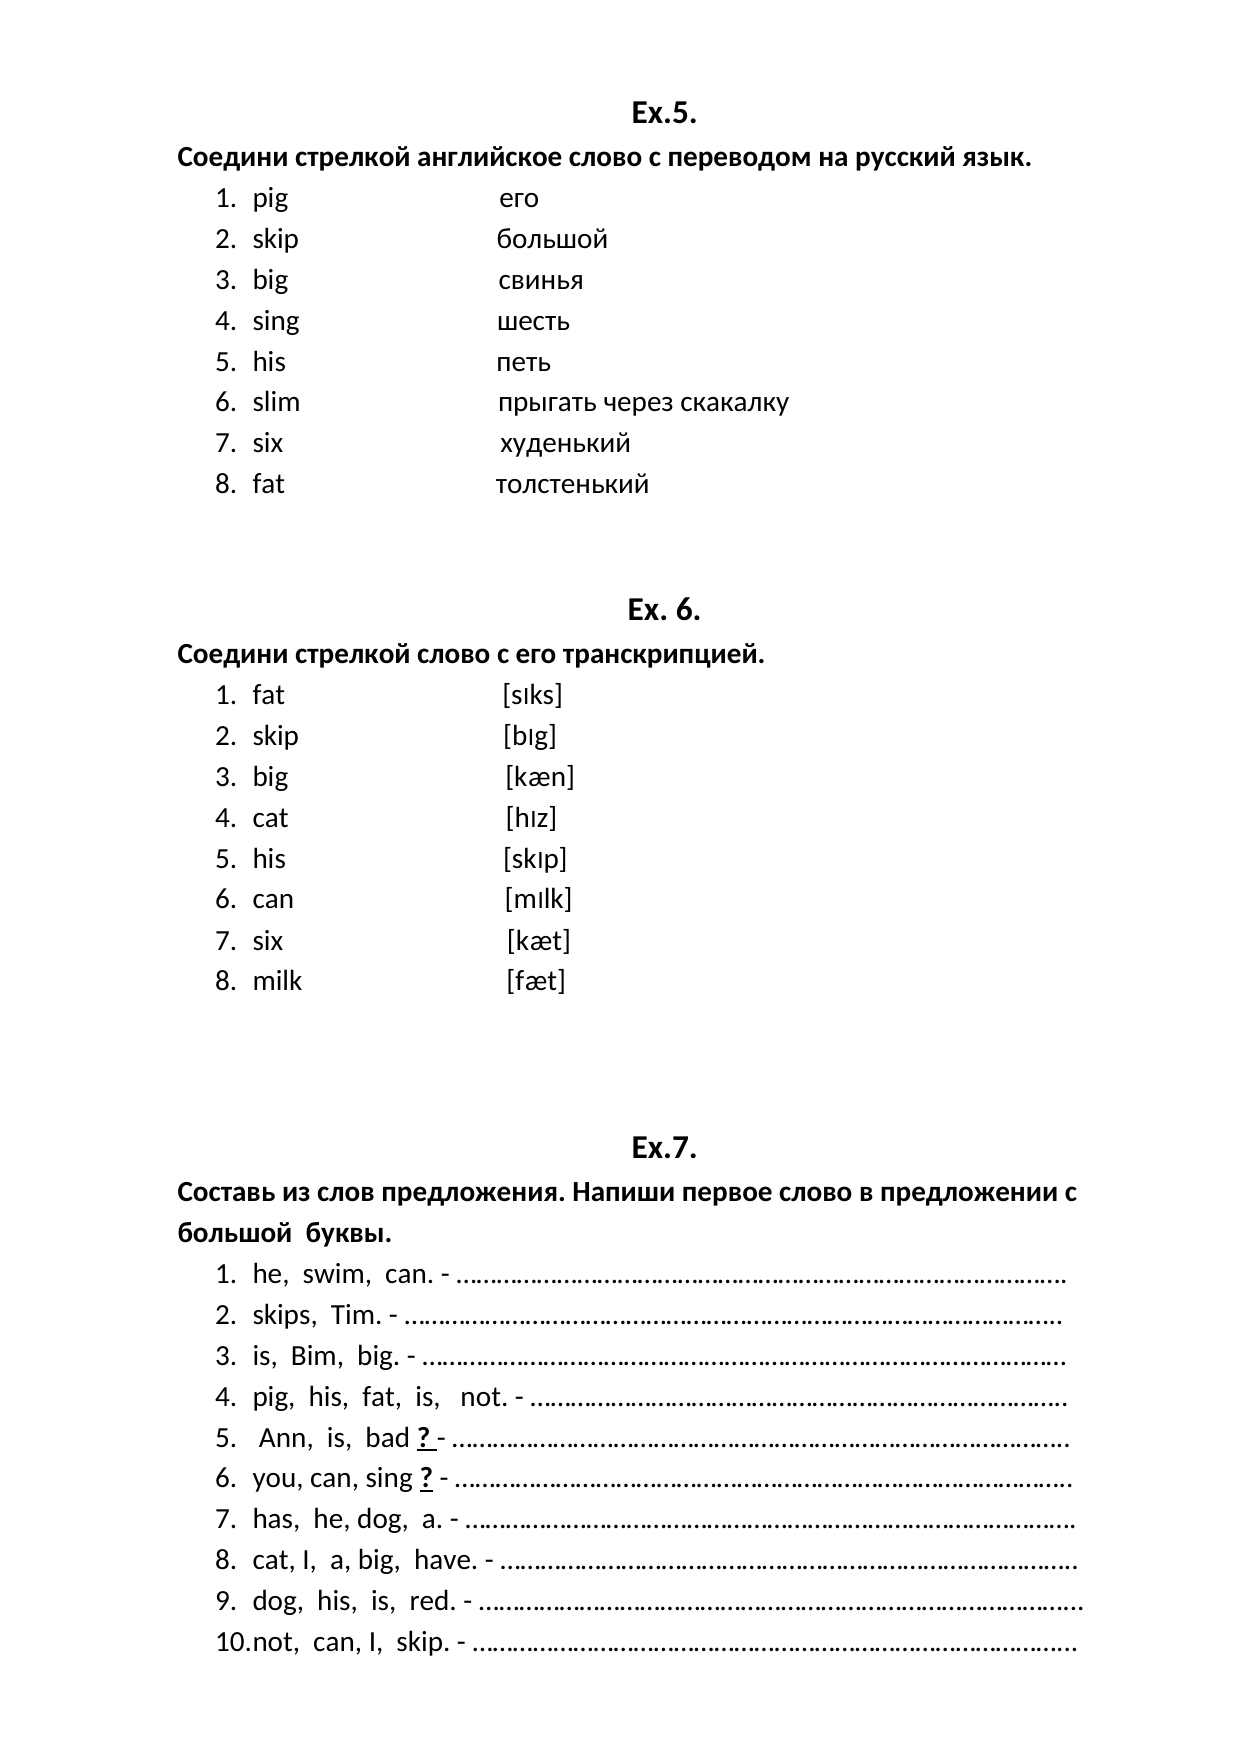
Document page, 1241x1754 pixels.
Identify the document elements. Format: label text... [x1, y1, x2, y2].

list fat [sIks] [215, 676, 1152, 712]
list six [kæt] [215, 922, 1152, 957]
list six худенький [215, 424, 1152, 460]
list cat [hIz] [215, 799, 1152, 834]
list dog, his, is, red. - ……………………………………………………………………………... [215, 1582, 1152, 1618]
list Ann, is, bad ? - ……………………………………………………………………………….. [215, 1419, 1152, 1454]
list sing шесть [215, 302, 1152, 337]
list can [mIlk] [215, 881, 1152, 916]
text Ex.7. [177, 1126, 1152, 1167]
list cat, I, a, big, have. - ………………………………………………………………………….. [215, 1541, 1152, 1577]
list fat толстенький [215, 465, 1152, 501]
list he, swim, can. - ………………………………………………………………………………. [215, 1255, 1152, 1291]
list has, he, dog, a. - ………………………………………………………………………………. [215, 1501, 1152, 1536]
list pig, his, fat, is, not. - …………………………………………………………………….. [215, 1378, 1152, 1413]
text Соедини стрелкой английское слово с переводом на русский язык. [177, 138, 1152, 173]
list big свинья [215, 261, 1152, 296]
text Ex. 6. [177, 588, 1152, 629]
list skip [bIg] [215, 717, 1152, 752]
text Составь из слов предложения. Напиши первое слово в предложении с большой буквы. [177, 1173, 1152, 1249]
list skips, Tim. - …………………………………………………………………………………….. [215, 1296, 1152, 1331]
text Ex.5. [177, 91, 1152, 132]
list his петь [215, 343, 1152, 378]
list his [skIp] [215, 840, 1152, 875]
list skip большой [215, 220, 1152, 255]
list milk [fæt] [215, 962, 1152, 998]
list pig его [215, 179, 1152, 214]
list not, can, I, skip. - ……………………………………………………………………………... [215, 1623, 1152, 1659]
list you, can, sing ? - ……………………………………………………………………………….. [215, 1459, 1152, 1495]
list big [kæn] [215, 758, 1152, 793]
text Соедини стрелкой слово с его транскрипцией. [177, 635, 1152, 671]
list slim прыгать через скакалку [215, 383, 1152, 419]
list is, Bim, big. - …………………………………………………………………………………… [215, 1337, 1152, 1372]
